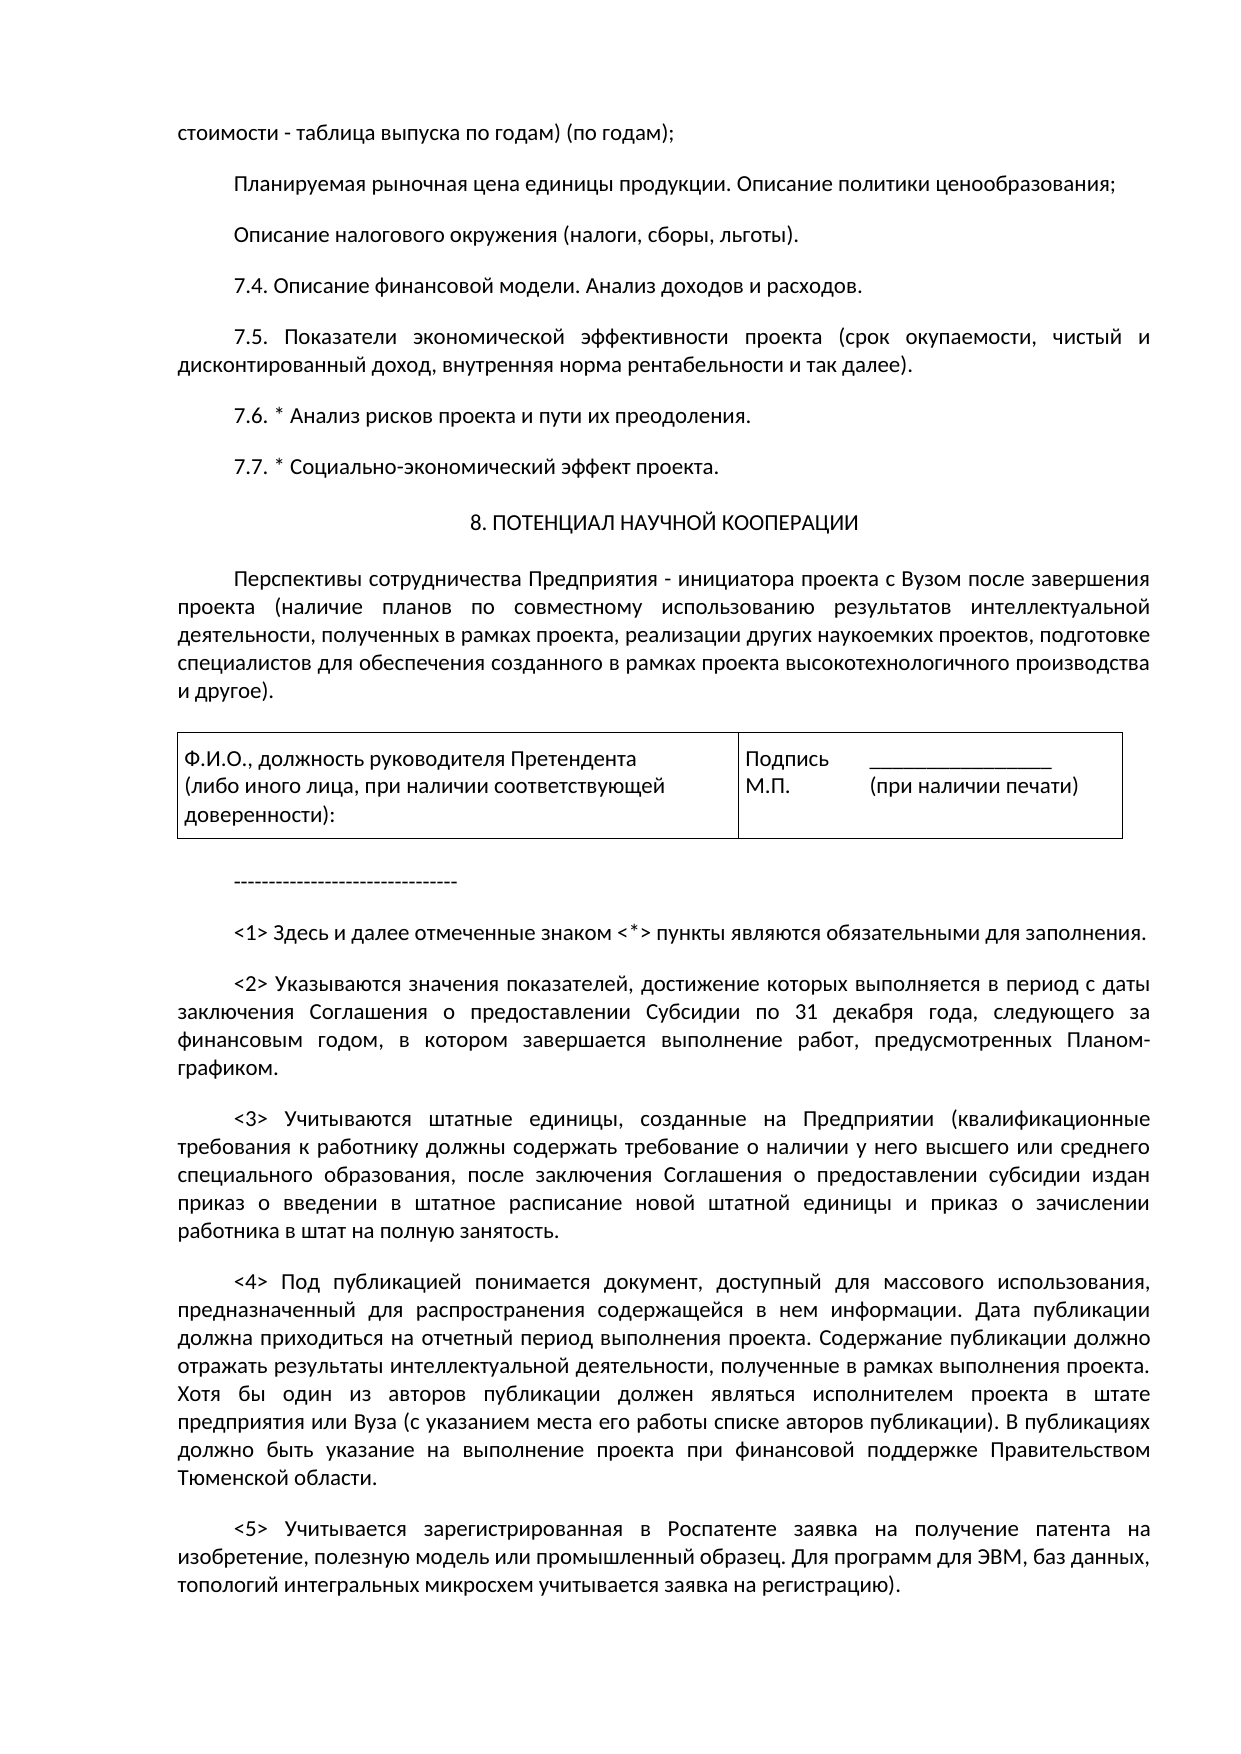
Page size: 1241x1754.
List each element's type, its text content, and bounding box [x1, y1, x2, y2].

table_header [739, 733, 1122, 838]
text 7.5. Показатели экономической эффективности проекта (срок окупаемости, чистый и дисконтированный доход, внутренняя норма рентабельности и так далее). [177, 322, 1152, 378]
text 7.6. * Анализ рисков проекта и пути их преодоления. [177, 401, 1152, 429]
text <2> Указываются значения показателей, достижение которых выполняется в период с даты заключения Соглашения о предоставлении Субсидии по 31 декабря года, следующего за финансовым годом, в котором завершается выполнение работ, предусмотренных Планом-графиком. [177, 969, 1152, 1081]
text Планируемая рыночная цена единицы продукции. Описание политики ценообразования; [177, 169, 1152, 197]
text 7.4. Описание финансовой модели. Анализ доходов и расходов. [177, 271, 1152, 299]
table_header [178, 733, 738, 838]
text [177, 118, 1152, 146]
text Перспективы сотрудничества Предприятия - инициатора проекта с Вузом после завершения проекта (наличие планов по совместному использованию результатов интеллектуальной деятельности, полученных в рамках проекта, реализации других наукоемких проектов, подготовке специалистов для обеспечения созданного в рамках проекта высокотехнологичного производства и другое). [177, 564, 1152, 704]
text <5> Учитывается зарегистрированная в Роспатенте заявка на получение патента на изобретение, полезную модель или промышленный образец. Для программ для ЭВМ, баз данных, топологий интегральных микросхем учитывается заявка на регистрацию). [177, 1514, 1152, 1598]
text 7.7. * Социально-экономический эффект проекта. [177, 452, 1152, 480]
text -------------------------------- [177, 867, 1152, 895]
text <1> Здесь и далее отмеченные знаком <*> пункты являются обязательными для заполнения. [177, 918, 1152, 946]
text Описание налогового окружения (налоги, сборы, льготы). [177, 220, 1152, 248]
text <3> Учитываются штатные единицы, созданные на Предприятии (квалификационные требования к работнику должны содержать требование о наличии у него высшего или среднего специального образования, после заключения Соглашения о предоставлении субсидии издан приказ о введении в штатное расписание новой штатной единицы и приказ о зачислении работника в штат на полную занятость. [177, 1104, 1152, 1244]
text 8. ПОТЕНЦИАЛ НАУЧНОЙ КООПЕРАЦИИ [177, 508, 1152, 536]
text <4> Под публикацией понимается документ, доступный для массового использования, предназначенный для распространения содержащейся в нем информации. Дата публикации должна приходиться на отчетный период выполнения проекта. Содержание публикации должно отражать результаты интеллектуальной деятельности, полученные в рамках выполнения проекта. Хотя бы один из авторов публикации должен являться исполнителем проекта в штате предприятия или Вуза (с указанием места его работы списке авторов публикации). В публикациях должно быть указание на выполнение проекта при финансовой поддержке Правительством Тюменской области. [177, 1267, 1152, 1491]
